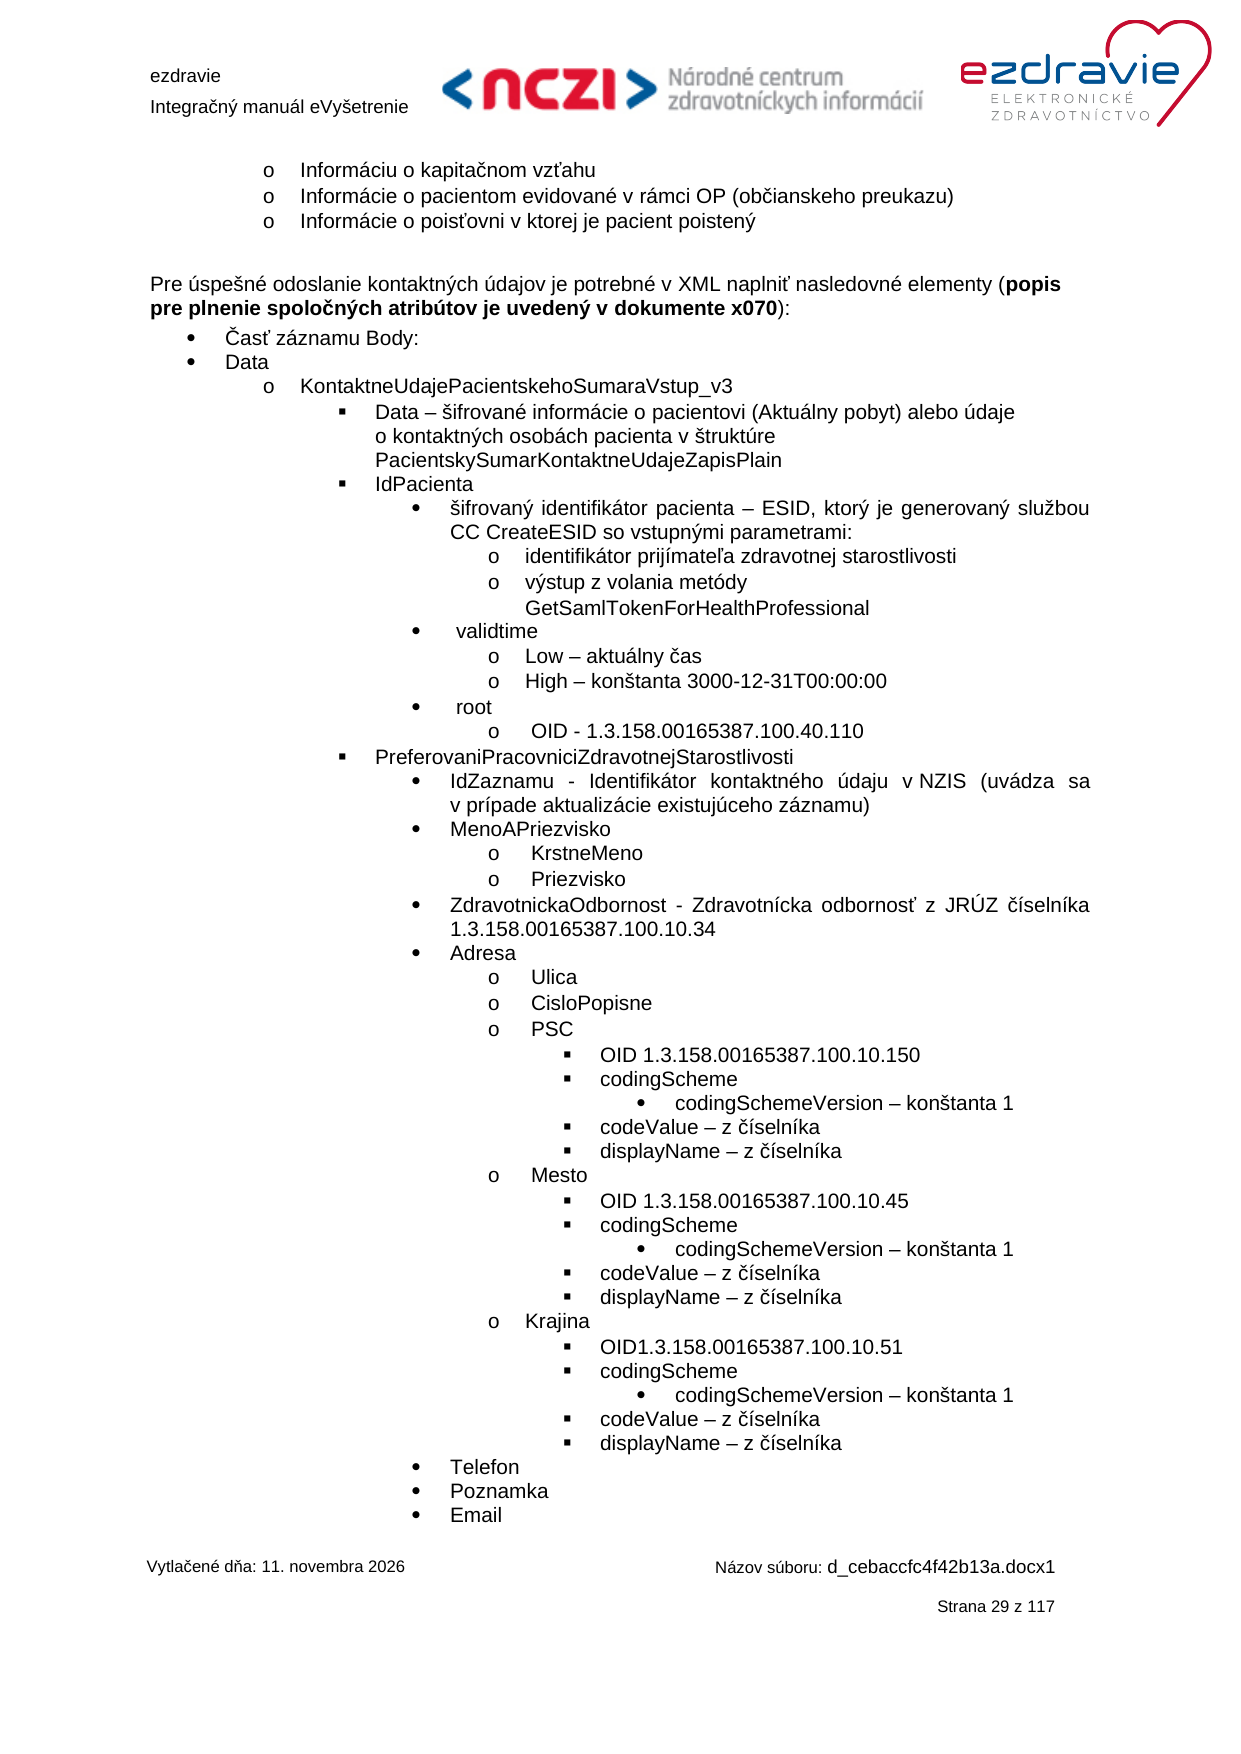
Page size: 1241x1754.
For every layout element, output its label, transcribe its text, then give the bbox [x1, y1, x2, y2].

list OID 1.3.158.00165387.100.10.150 [562, 1042, 1090, 1066]
list KontaktneUdajePacientskehoSumaraVstup_v3 [262, 374, 1090, 400]
list codingSchemeVersion – konštanta 1 [637, 1237, 1090, 1261]
list codeValue – z číselníka [562, 1261, 1090, 1285]
list OID - 1.3.158.00165387.100.40.110 [487, 719, 1090, 745]
list codingScheme [562, 1213, 1090, 1237]
list Priezvisko [487, 867, 1090, 893]
list codingScheme [562, 1359, 1090, 1383]
picture [442, 67, 924, 114]
list IdPacienta [337, 472, 1090, 496]
list validtime [412, 619, 1090, 643]
list Informácie o pacientom evidované v rámci OP (občianskeho preukazu) [262, 183, 1090, 209]
list Informáciu o kapitačnom vzťahu [262, 158, 1090, 183]
list PreferovaniPracovniciZdravotnejStarostlivosti [337, 745, 1090, 769]
list codingSchemeVersion – konštanta 1 [637, 1091, 1090, 1114]
list Data – šifrované informácie o pacientovi (Aktuálny pobyt) alebo údaje o kontaktných osobách pacienta v štruktúre PacientskySumarKontaktneUdajeZapisPlain [337, 400, 1090, 472]
list Informácie o poisťovni v ktorej je pacient poistený [262, 209, 1090, 235]
list Mesto [487, 1163, 1090, 1188]
list codingScheme [562, 1066, 1090, 1091]
list codeValue – z číselníka [562, 1114, 1090, 1139]
list displayName – z číselníka [562, 1285, 1090, 1309]
list ZdravotnickaOdbornost - Zdravotnícka odbornosť z JRÚZ číselníka 1.3.158.00165387.100.10.34 [412, 893, 1090, 941]
list OID 1.3.158.00165387.100.10.45 [562, 1188, 1090, 1213]
list šifrovaný identifikátor pacienta – ESID, ktorý je generovaný službou CC CreateESID so vstupnými parametrami: [412, 496, 1090, 544]
list Ulica [487, 965, 1090, 991]
list PSC [487, 1017, 1090, 1042]
list OID1.3.158.00165387.100.10.51 [562, 1335, 1090, 1359]
list identifikátor prijímateľa zdravotnej starostlivosti [487, 544, 1090, 569]
list Krajina [487, 1309, 1090, 1335]
list codeValue – z číselníka [562, 1407, 1090, 1431]
list Email [412, 1503, 1090, 1527]
list displayName – z číselníka [562, 1431, 1090, 1455]
list MenoAPriezvisko [412, 817, 1090, 841]
list výstup z volania metódy GetSamlTokenForHealthProfessional [487, 569, 1090, 619]
list KrstneMeno [487, 841, 1090, 867]
list Časť záznamu Body: [187, 326, 1090, 350]
list Data [187, 350, 1090, 374]
list High – konštanta 3000-12-31T00:00:00 [487, 669, 1090, 695]
list IdZaznamu - Identifikátor kontaktného údaju v NZIS (uvádza sa v prípade aktualizácie existujúceho záznamu) [412, 769, 1090, 817]
list Adresa [412, 941, 1090, 965]
list displayName – z číselníka [562, 1139, 1090, 1163]
list CisloPopisne [487, 991, 1090, 1017]
text Pre úspešné odoslanie kontaktných údajov je potrebné v XML naplniť nasledovné elementy (popis pre plnenie spoločných atribútov je uvedený v dokumente x070): [150, 272, 1090, 319]
list Low – aktuálny čas [487, 643, 1090, 669]
picture [961, 20, 1212, 127]
list Telefon [412, 1455, 1090, 1479]
list root [412, 695, 1090, 719]
list codingSchemeVersion – konštanta 1 [637, 1383, 1090, 1407]
list Poznamka [412, 1479, 1090, 1503]
